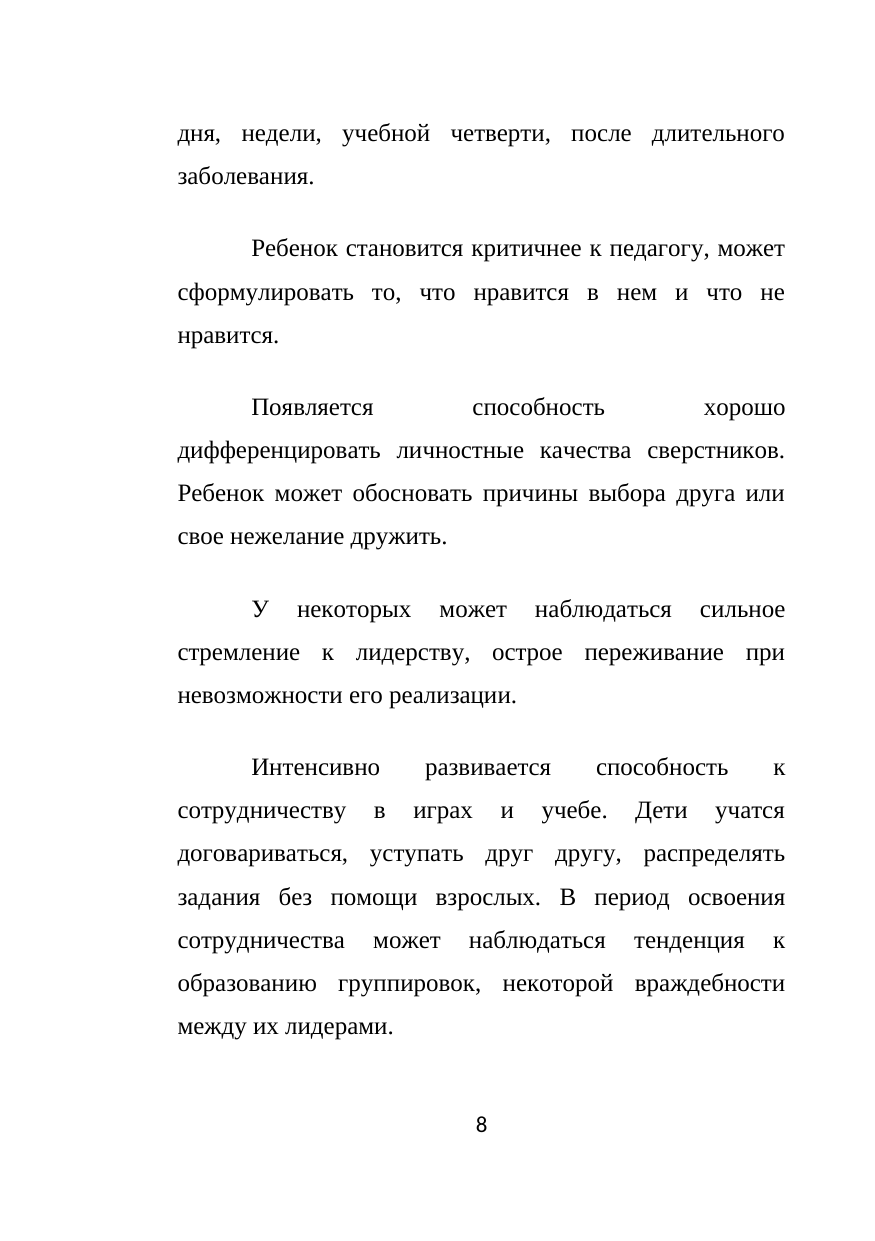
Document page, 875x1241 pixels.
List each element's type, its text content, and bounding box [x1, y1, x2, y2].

text Интенсивно развивается способность к сотрудничеству в играх и учебе. Дети учатся договариваться, уступать друг другу, распределять задания без помощи взрослых. В период освоения сотрудничества может наблюдаться тенденция к образованию группировок, некоторой враждебности между их лидерами. [177, 752, 786, 1040]
text Появляется способность хорошо дифференцировать личностные качества сверстников. Ребенок может обосновать причины выбора друга или свое нежелание дружить. [177, 392, 786, 550]
text Ребенок становится критичнее к педагогу, может сформулировать то, что нравится в нем и что не нравится. [177, 233, 786, 348]
text У некоторых может наблюдаться сильное стремление к лидерству, острое переживание при невозможности его реализации. [177, 594, 786, 709]
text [177, 118, 786, 190]
